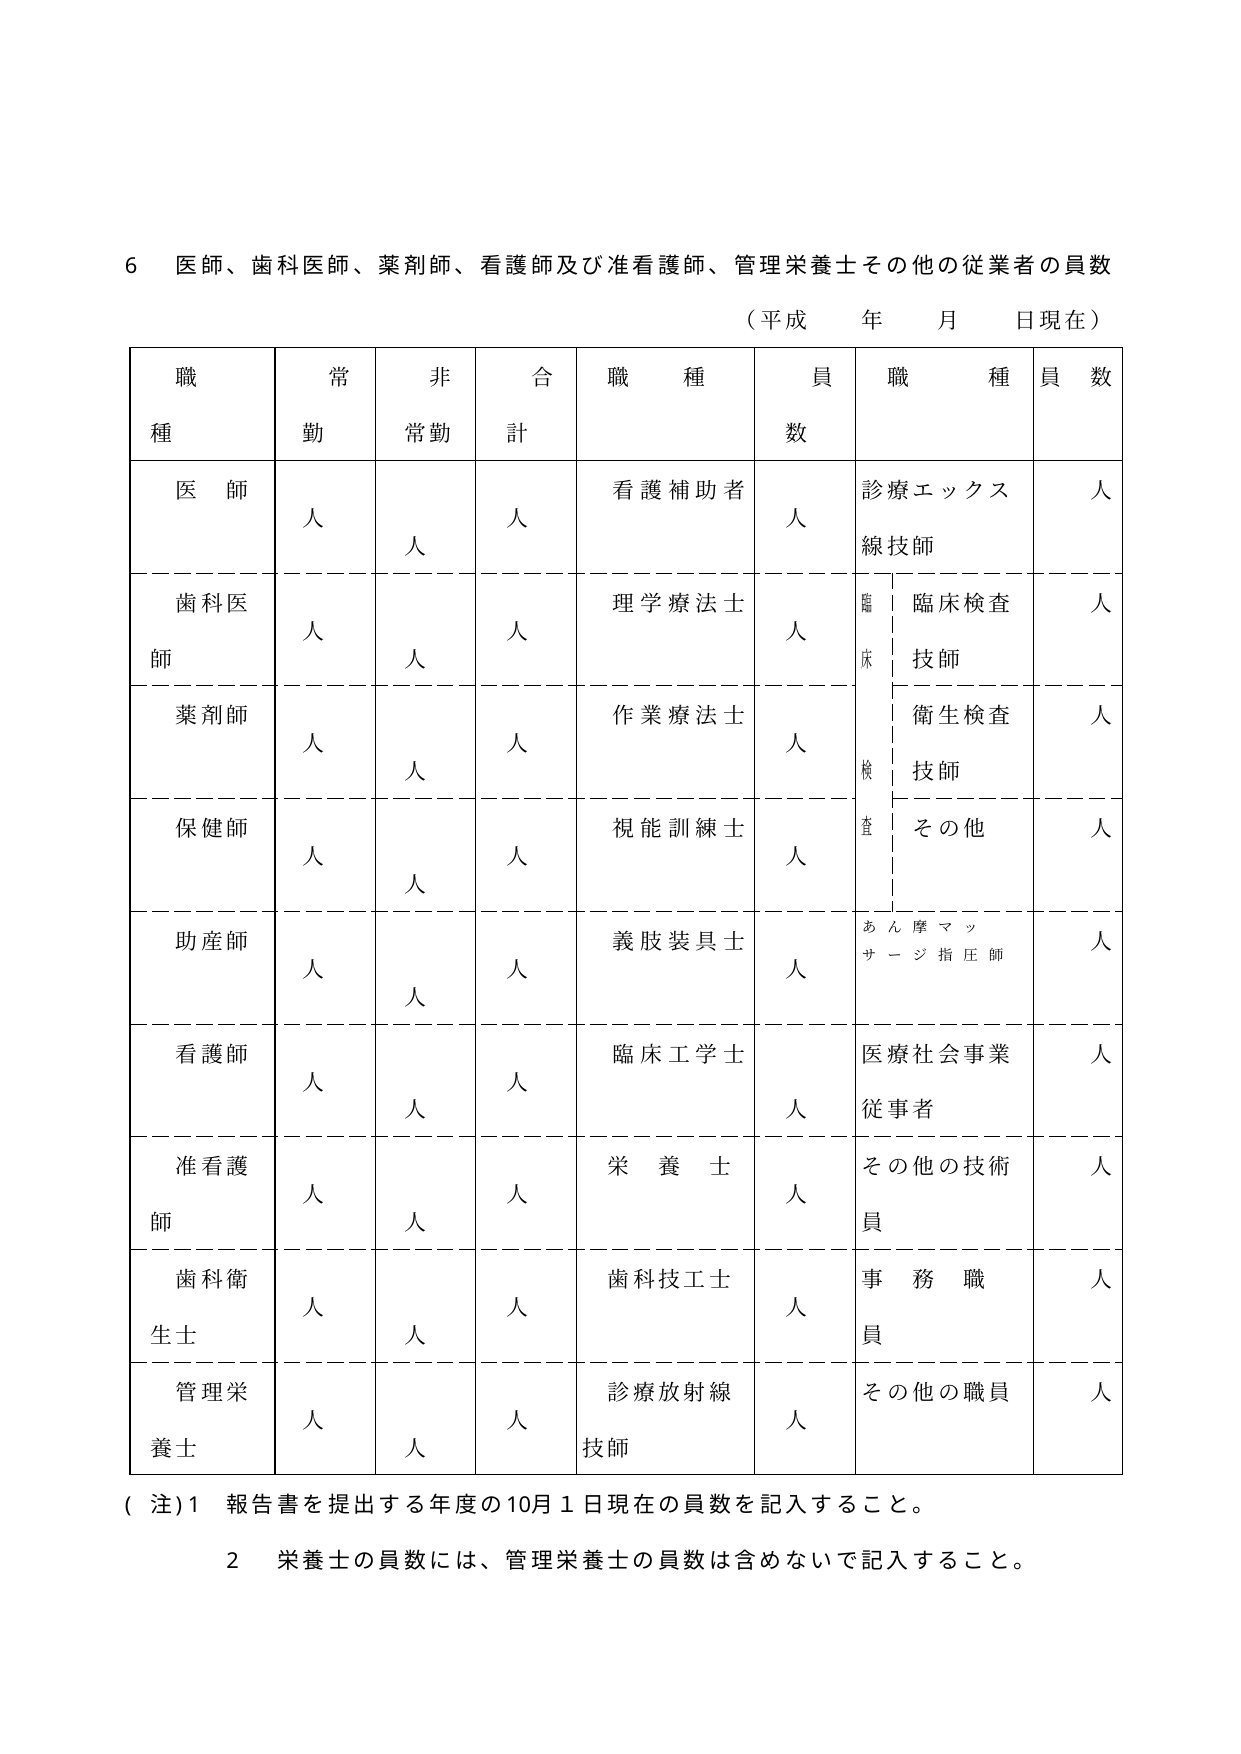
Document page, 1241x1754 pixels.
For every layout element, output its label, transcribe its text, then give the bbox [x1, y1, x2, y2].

table_cell 人 [276, 1136, 375, 1249]
table_cell その他 [892, 798, 1033, 911]
table_cell 人 [755, 1362, 855, 1474]
table_cell 看護師 [131, 1024, 274, 1136]
table_cell 人 [276, 1362, 375, 1474]
text 6 医師、歯科医師、薬剤師、看護師及び准看護師、管理栄養士その他の従業者の員数 [124, 236, 1116, 291]
table_cell 人 [1034, 461, 1122, 573]
table_header 非常勤 [376, 348, 475, 460]
table_cell 人 [376, 573, 475, 685]
table_cell 保健師 [131, 798, 274, 911]
table_cell 人 [276, 1249, 375, 1362]
table_cell 作業療法士 [577, 685, 754, 798]
table_cell 診療エックス線技師 [856, 461, 1033, 573]
table_cell 人 [1034, 1136, 1122, 1249]
table_cell 人 [755, 1024, 855, 1136]
table_cell 義肢装具士 [577, 911, 754, 1023]
table_cell 歯科衛生士 [131, 1249, 274, 1362]
text (注) 1 報告書を提出する年度の10月１日現在の員数を記入すること。 [124, 1475, 1116, 1531]
table_cell 人 [1034, 1024, 1122, 1136]
table_cell 人 [476, 1136, 576, 1249]
text 2 栄養士の員数には、管理栄養士の員数は含めないで記入すること。 [124, 1531, 1116, 1587]
table_cell 人 [755, 798, 855, 911]
table_cell 人 [276, 461, 375, 573]
table_cell 人 [376, 1024, 475, 1136]
text （平成 年 月 日現在） [124, 291, 1116, 347]
table_cell 臨床工学士 [577, 1024, 754, 1136]
table_cell 人 [1034, 1249, 1122, 1362]
table_cell 人 [1034, 685, 1122, 798]
table_header 常 勤 [276, 348, 375, 460]
table_cell その他の職員 [856, 1362, 1033, 1474]
table_cell 助産師 [131, 911, 274, 1023]
table_header 合 計 [476, 348, 576, 460]
table_cell 管理栄養士 [131, 1362, 274, 1474]
table_cell 事 務 職 員 [856, 1249, 1033, 1362]
table_cell 人 [755, 1249, 855, 1362]
table_cell 人 [376, 798, 475, 911]
table_cell 人 [1034, 573, 1122, 685]
table_cell 人 [376, 461, 475, 573]
table_cell 人 [376, 685, 475, 798]
table_cell 臨床 検査 [856, 573, 892, 911]
table_cell 人 [755, 1136, 855, 1249]
table_cell 人 [476, 911, 576, 1023]
table_cell 人 [476, 573, 576, 685]
table_cell 薬剤師 [131, 685, 274, 798]
table_cell 人 [476, 1249, 576, 1362]
table_cell 人 [755, 461, 855, 573]
table_cell 衛生検査技師 [892, 685, 1033, 798]
table_cell 人 [755, 573, 855, 685]
table_cell 人 [476, 798, 576, 911]
table_cell 人 [1034, 911, 1122, 1023]
table_cell 歯科医師 [131, 573, 274, 685]
table_header 職 種 [131, 348, 274, 460]
table_cell 人 [276, 798, 375, 911]
table_cell 視能訓練士 [577, 798, 754, 911]
table_cell 人 [376, 911, 475, 1023]
table_cell 診療放射線技師 [577, 1362, 754, 1474]
table_cell 人 [476, 685, 576, 798]
table_cell 人 [476, 461, 576, 573]
table_cell 人 [755, 685, 855, 798]
table_cell 人 [1034, 798, 1122, 911]
table_cell 医 師 [131, 461, 274, 573]
table_header 職 種 [577, 348, 754, 460]
table_cell 人 [755, 911, 855, 1023]
table_cell 臨床検査技師 [892, 573, 1033, 685]
table_header 員 数 [1034, 348, 1122, 460]
table_cell 医療社会事業従事者 [856, 1024, 1033, 1136]
table_header 員 数 [755, 348, 855, 460]
table_cell 人 [376, 1136, 475, 1249]
table_cell 看護補助者 [577, 461, 754, 573]
table_cell 理学療法士 [577, 573, 754, 685]
table_cell 人 [276, 685, 375, 798]
table_cell その他の技術員 [856, 1136, 1033, 1249]
table_cell 人 [1034, 1362, 1122, 1474]
table_cell 人 [276, 1024, 375, 1136]
table_cell 人 [276, 911, 375, 1023]
table_cell 人 [376, 1362, 475, 1474]
table_cell 人 [376, 1249, 475, 1362]
table_cell 栄 養 士 [577, 1136, 754, 1249]
table_header 職 種 [856, 348, 1033, 460]
table_cell 人 [476, 1024, 576, 1136]
table_cell 歯科技工士 [577, 1249, 754, 1362]
table_cell 准看護師 [131, 1136, 274, 1249]
table_cell 人 [476, 1362, 576, 1474]
table_cell 人 [276, 573, 375, 685]
table_cell あん摩マッサージ指圧師 [856, 911, 1033, 1023]
